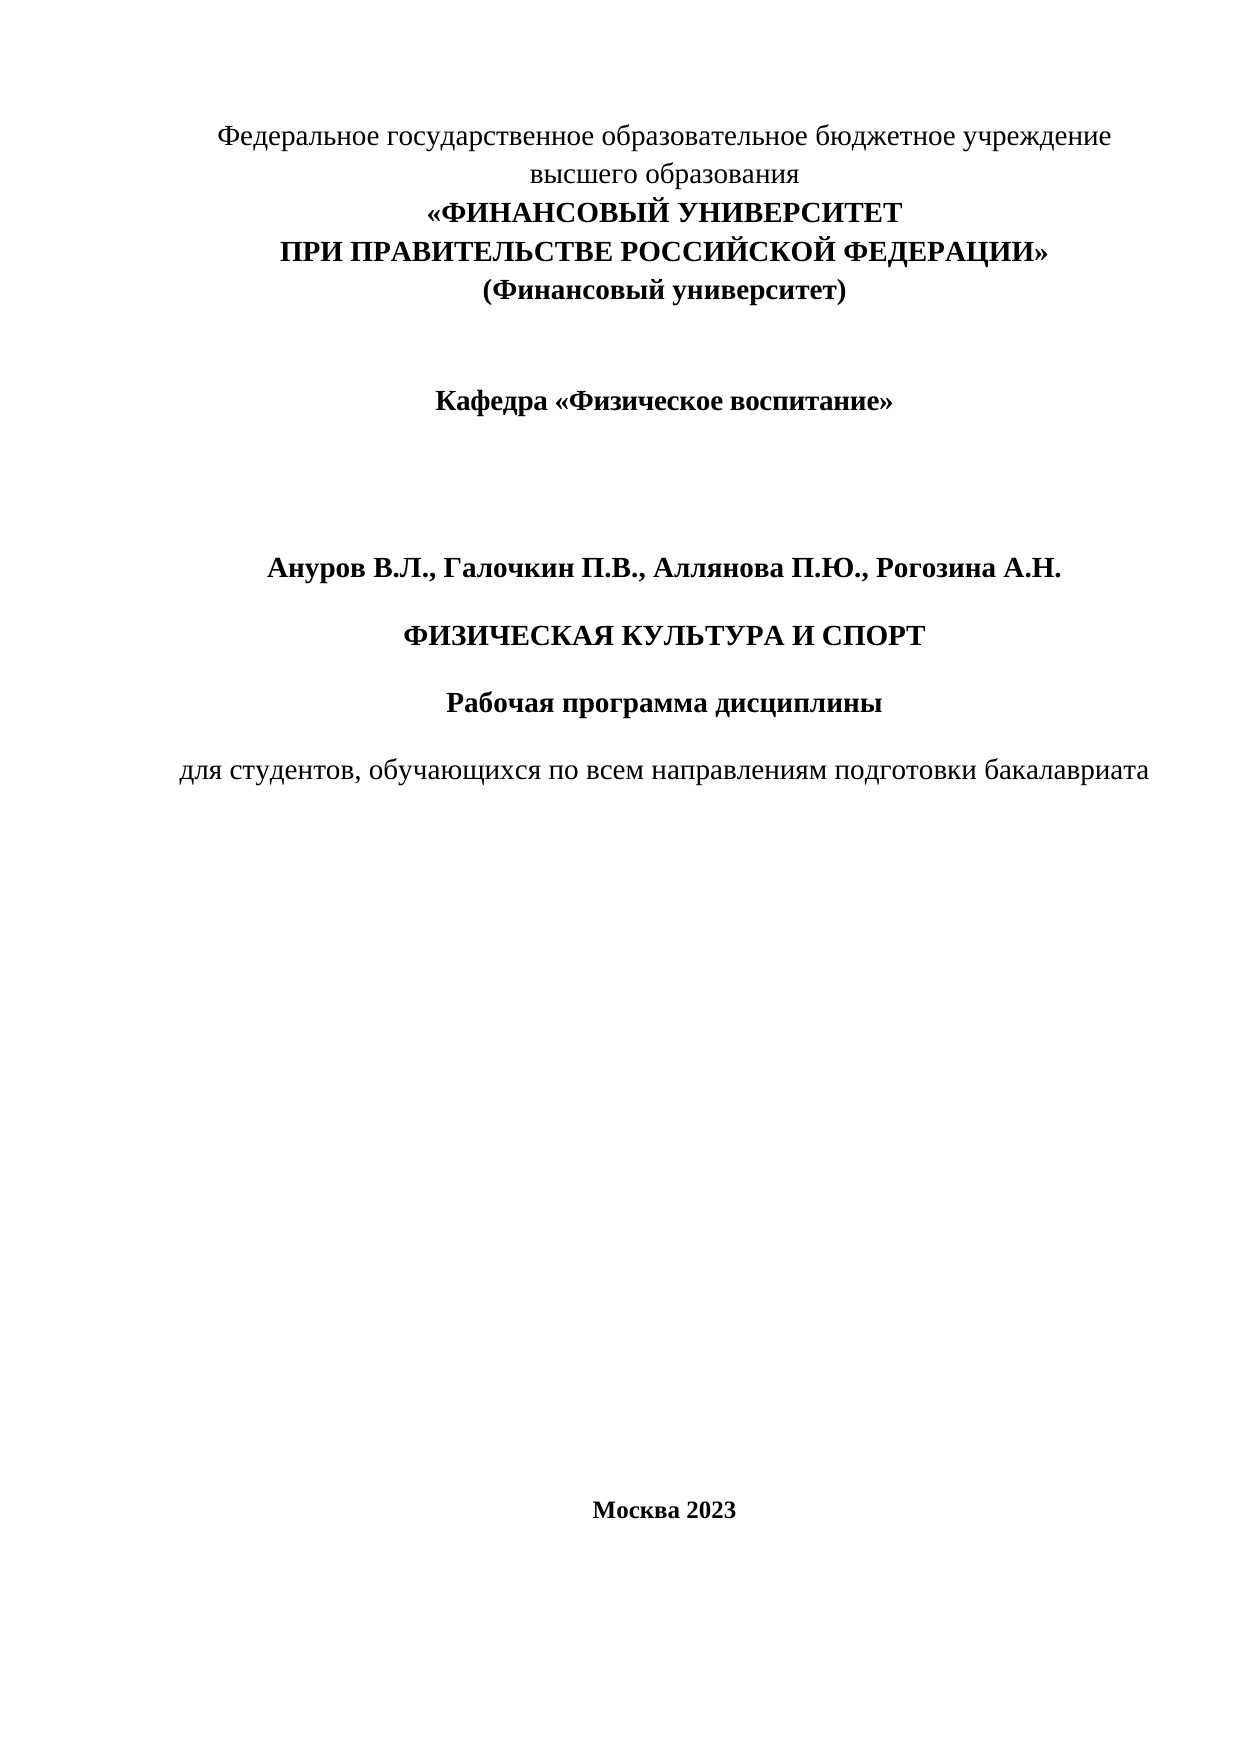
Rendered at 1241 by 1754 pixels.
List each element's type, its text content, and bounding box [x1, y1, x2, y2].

text Ануров В.Л., Галочкин П.В., Аллянова П.Ю., Рогозина А.Н. [177, 551, 1152, 584]
text Рабочая программа дисциплины [177, 685, 1152, 718]
text ПРИ ПРАВИТЕЛЬСТВЕ РОССИЙСКОЙ ФЕДЕРАЦИИ» [177, 234, 1152, 267]
text для студентов, обучающихся по всем направлениям подготовки бакалавриата [177, 752, 1152, 785]
text Москва 2023 [177, 1495, 1152, 1524]
text (Финансовый университет) [177, 272, 1152, 306]
text Федеральное государственное образовательное бюджетное учреждение [177, 118, 1152, 152]
text «ФИНАНСОВЫЙ УНИВЕРСИТЕТ [177, 195, 1152, 229]
text высшего образования [177, 157, 1152, 190]
text Кафедра «Физическое воспитание» [177, 383, 1152, 416]
text ФИЗИЧЕСКАЯ КУЛЬТУРА И СПОРТ [177, 618, 1152, 651]
